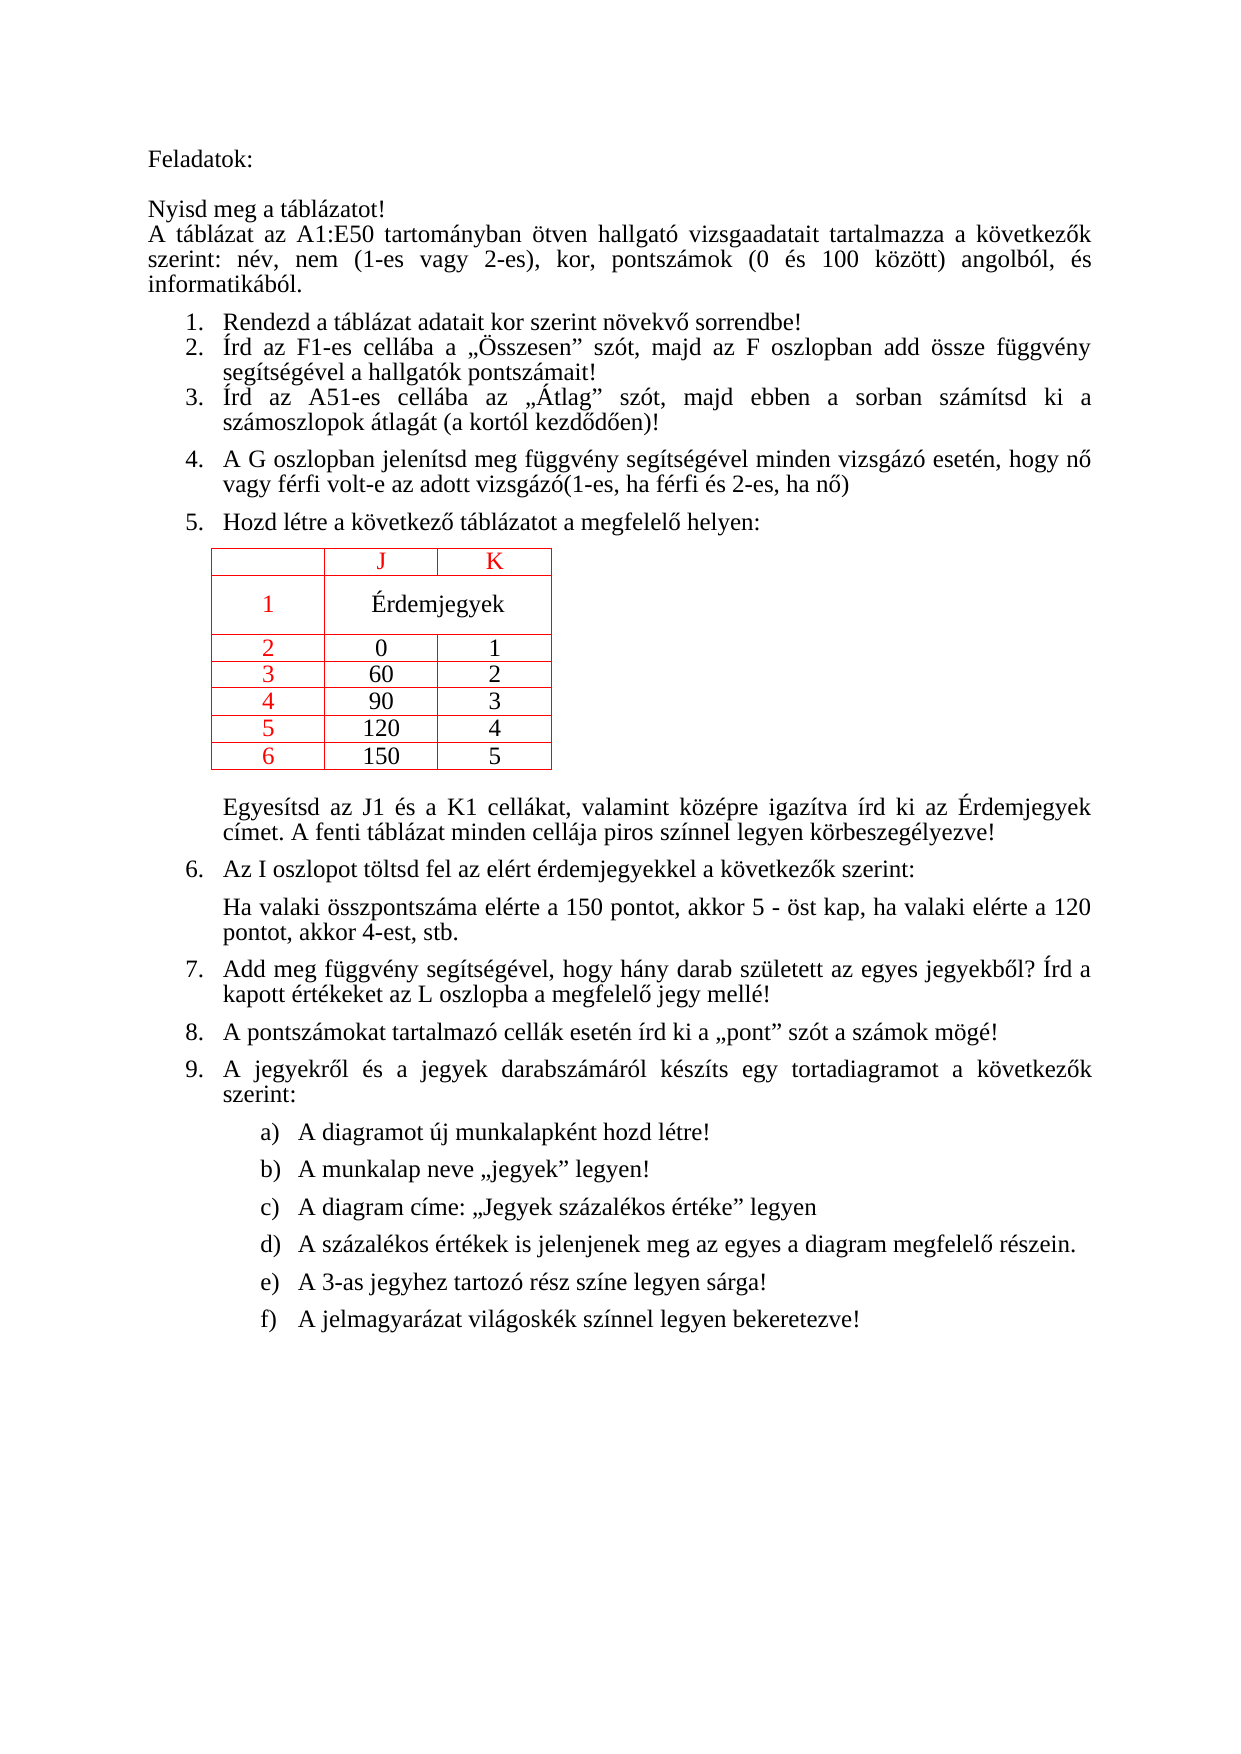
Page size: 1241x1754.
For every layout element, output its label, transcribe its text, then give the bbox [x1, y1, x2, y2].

table_cell 5 [438, 743, 551, 769]
text Egyesítsd az J1 és a K1 cellákat, valamint középre igazítva írd ki az Érdemjegyek címet. A fenti táblázat minden cellája piros színnel legyen körbeszegélyezve! [223, 795, 1093, 845]
list Írd az F1-es cellába a „Összesen” szót, majd az F oszlopban add össze függvény segítségével a hallgatók pontszámait! [185, 335, 1093, 385]
list A 3-as jegyhez tartozó rész színe legyen sárga! [260, 1270, 1093, 1295]
table_cell 0 [325, 635, 437, 661]
list A pontszámokat tartalmazó cellák esetén írd ki a „pont” szót a számok mögé! [185, 1020, 1093, 1045]
table_cell 5 [212, 716, 324, 742]
list Add meg függvény segítségével, hogy hány darab született az egyes jegyekből? Írd a kapott értékeket az L oszlopba a megfelelő jegy mellé! [185, 958, 1093, 1008]
list Írd az A51-es cellába az „Átlag” szót, majd ebben a sorban számítsd ki a számoszlopok átlagát (a kortól kezdődően)! [185, 385, 1093, 435]
list A diagram címe: „Jegyek százalékos értéke” legyen [260, 1195, 1093, 1220]
table_cell 2 [212, 635, 324, 661]
text Ha valaki összpontszáma elérte a 150 pontot, akkor 5 - öst kap, ha valaki elérte a 120 pontot, akkor 4-est, stb. [223, 895, 1093, 945]
table_cell 6 [212, 743, 324, 769]
table_cell 4 [212, 688, 324, 714]
list A százalékos értékek is jelenjenek meg az egyes a diagram megfelelő részein. [260, 1233, 1093, 1258]
table_cell 90 [325, 688, 437, 714]
table_cell 1 [438, 635, 551, 661]
list Hozd létre a következő táblázatot a megfelelő helyen: [185, 510, 1093, 535]
list Rendezd a táblázat adatait kor szerint növekvő sorrendbe! [185, 310, 1093, 335]
list A G oszlopban jelenítsd meg függvény segítségével minden vizsgázó esetén, hogy nő vagy férfi volt-e az adott vizsgázó(1-es, ha férfi és 2-es, ha nő) [185, 448, 1093, 498]
list A munkalap neve „jegyek” legyen! [260, 1158, 1093, 1183]
table_cell 3 [438, 688, 551, 714]
list A jegyekről és a jegyek darabszámáról készíts egy tortadiagramot a következők szerint: [185, 1058, 1093, 1108]
table_cell 60 [325, 662, 437, 687]
table_cell 2 [438, 662, 551, 687]
text Nyisd meg a táblázatot! [148, 198, 1093, 223]
table_cell 1 [212, 576, 324, 634]
list A jelmagyarázat világoskék színnel legyen bekeretezve! [260, 1308, 1093, 1333]
table_header [212, 549, 324, 575]
table_cell 150 [325, 743, 437, 769]
list A diagramot új munkalapként hozd létre! [260, 1120, 1093, 1145]
table_header K [438, 549, 551, 575]
text A táblázat az A1:E50 tartományban ötven hallgató vizsgaadatait tartalmazza a következők szerint: név, nem (1-es vagy 2-es), kor, pontszámok (0 és 100 között) angolból, és informatikából. [148, 223, 1093, 298]
table_cell 4 [438, 716, 551, 742]
text Feladatok: [148, 148, 1093, 173]
list Az I oszlopot töltsd fel az elért érdemjegyekkel a következők szerint: [185, 858, 1093, 883]
table_header J [325, 549, 437, 575]
table_cell 120 [325, 716, 437, 742]
table_cell 3 [212, 662, 324, 687]
table_cell Érdemjegyek [325, 576, 551, 634]
